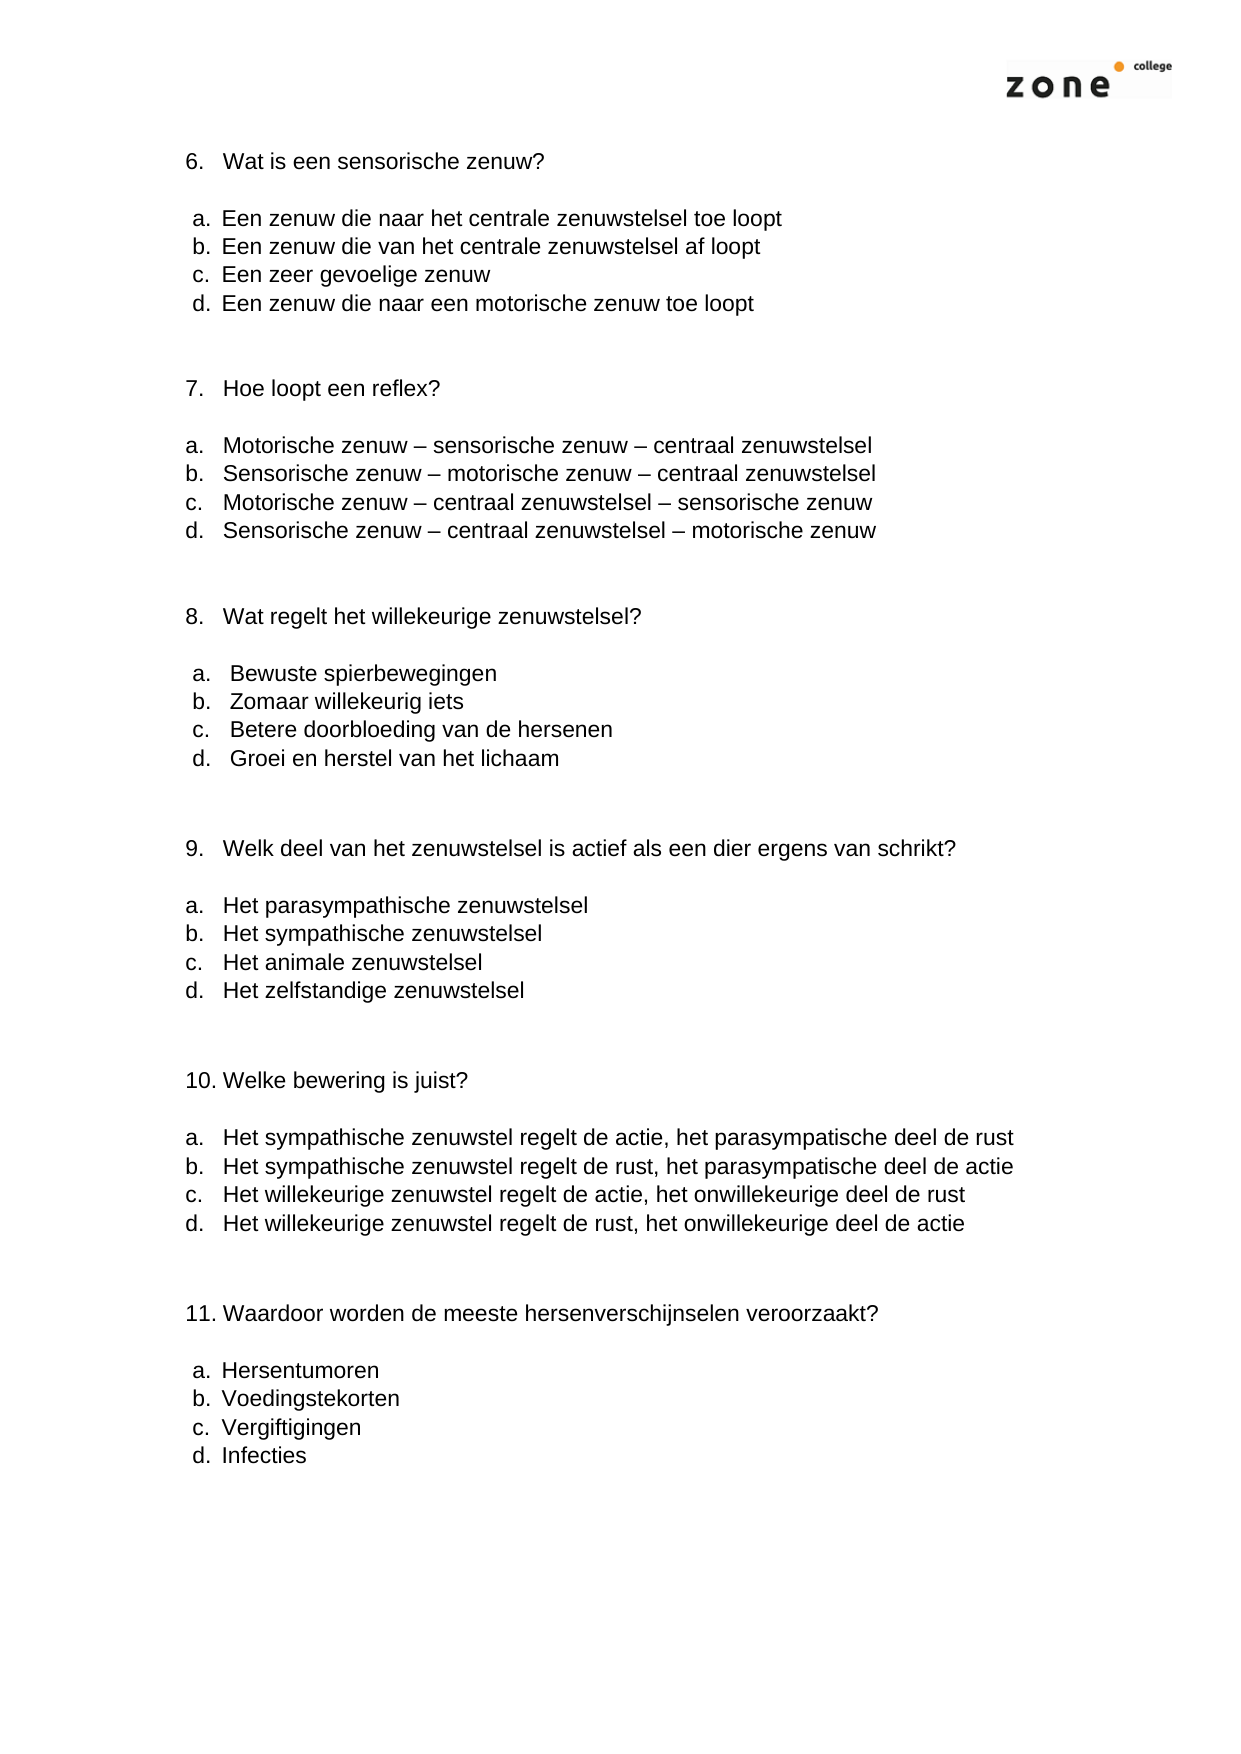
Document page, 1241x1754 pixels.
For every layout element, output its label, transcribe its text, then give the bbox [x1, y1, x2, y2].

list Het sympathische zenuwstelsel [185, 920, 1093, 947]
list Sensorische zenuw – centraal zenuwstelsel – motorische zenuw [185, 517, 1093, 544]
list Motorische zenuw – sensorische zenuw – centraal zenuwstelsel [185, 432, 1093, 458]
list Het zelfstandige zenuwstelsel [185, 977, 1093, 1003]
list Bewuste spierbewegingen [192, 659, 1093, 686]
list Een zenuw die van het centrale zenuwstelsel af loopt [192, 233, 1093, 259]
list Het sympathische zenuwstel regelt de rust, het parasympatische deel de actie [185, 1153, 1093, 1179]
list Het animale zenuwstelsel [185, 949, 1093, 975]
list Het sympathische zenuwstel regelt de actie, het parasympatische deel de rust [185, 1124, 1093, 1151]
list Het parasympathische zenuwstelsel [185, 892, 1093, 918]
list Welke bewering is juist? [185, 1067, 1093, 1094]
list Een zenuw die naar het centrale zenuwstelsel toe loopt [192, 204, 1093, 231]
list Groei en herstel van het lichaam [192, 745, 1093, 771]
list Welk deel van het zenuwstelsel is actief als een dier ergens van schrikt? [185, 835, 1093, 861]
list Waardoor worden de meeste hersenverschijnselen veroorzaakt? [185, 1300, 1093, 1326]
list Hoe loopt een reflex? [185, 375, 1093, 401]
list Zomaar willekeurig iets [192, 688, 1093, 714]
list Motorische zenuw – centraal zenuwstelsel – sensorische zenuw [185, 489, 1093, 515]
list Vergiftigingen [192, 1413, 1093, 1440]
list Hersentumoren [192, 1357, 1093, 1383]
list Een zeer gevoelige zenuw [192, 261, 1093, 288]
list Een zenuw die naar een motorische zenuw toe loopt [192, 290, 1093, 316]
list Het willekeurige zenuwstel regelt de rust, het onwillekeurige deel de actie [185, 1209, 1093, 1236]
list Het willekeurige zenuwstel regelt de actie, het onwillekeurige deel de rust [185, 1181, 1093, 1207]
list Wat is een sensorische zenuw? [185, 148, 1093, 174]
list Sensorische zenuw – motorische zenuw – centraal zenuwstelsel [185, 460, 1093, 487]
list Wat regelt het willekeurige zenuwstelsel? [185, 603, 1093, 629]
list Betere doorbloeding van de hersenen [192, 716, 1093, 743]
list Infecties [192, 1442, 1093, 1468]
list Voedingstekorten [192, 1385, 1093, 1411]
picture [961, 35, 1217, 145]
